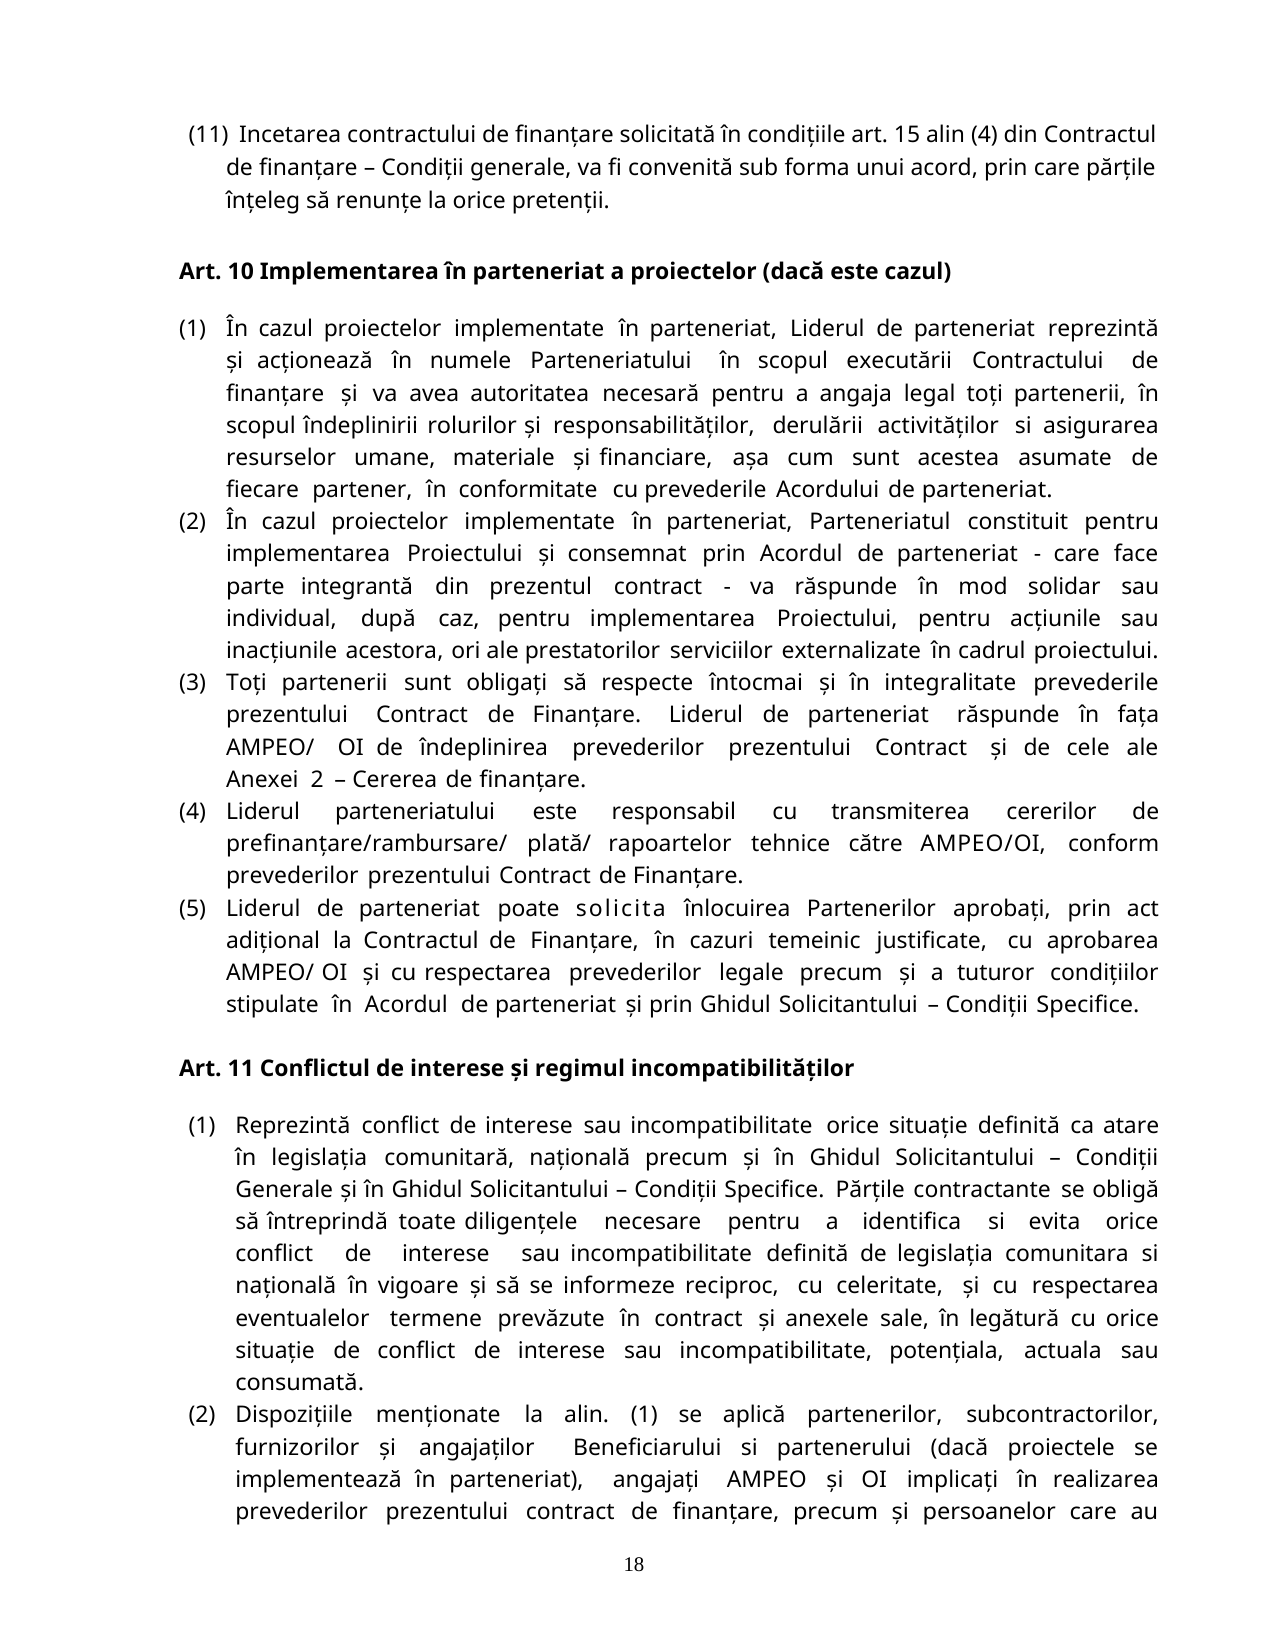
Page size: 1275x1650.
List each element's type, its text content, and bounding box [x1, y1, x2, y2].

list În cazul proiectelor implementate în parteneriat, Parteneriatul constituit pentru implementarea Proiectului și consemnat prin Acordul de parteneriat - care face parte integrantă din prezentul contract - va răspunde în mod solidar sau individual, după caz, pentru implementarea Proiectului, pentru acţiunile sau inacţiunile acestora, ori ale prestatorilor serviciilor externalizate în cadrul proiectului. [179, 505, 1159, 665]
list Liderul de parteneriat poate solicita înlocuirea Partenerilor aprobaţi, prin act adițional la Contractul de Finanțare, în cazuri temeinic justificate, cu aprobarea AMPEO/ OI și cu respectarea prevederilor legale precum și a tuturor condițiilor stipulate în Acordul de parteneriat și prin Ghidul Solicitantului – Condiții Specifice. [179, 891, 1159, 1019]
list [188, 1398, 1159, 1526]
list Incetarea contractului de finanțare solicitată în condițiile art. 15 alin (4) din Contractul de finanțare – Condiții generale, va fi convenită sub forma unui acord, prin care părțile înțeleg să renunțe la orice pretenții. [188, 118, 1157, 216]
text Art. 11 Conflictul de interese şi regimul incompatibilităţilor [179, 1051, 1158, 1083]
list Liderul parteneriatului este responsabil cu transmiterea cererilor de prefinanțare/rambursare/ plată/ rapoartelor tehnice către AMPEO/OI, conform prevederilor prezentului Contract de Finanţare. [179, 795, 1159, 891]
list Toţi partenerii sunt obligaţi să respecte întocmai şi în integralitate prevederile prezentului Contract de Finanțare. Liderul de parteneriat răspunde în faţa AMPEO/ OI de îndeplinirea prevederilor prezentului Contract și de cele ale Anexei 2 – Cererea de finanțare. [179, 666, 1159, 794]
list Reprezintă conflict de interese sau incompatibilitate orice situaţie definită ca atare în legislaţia comunitară, națională precum și în Ghidul Solicitantului – Condiții Generale și în Ghidul Solicitantului – Condiții Specifice. Părţile contractante se obligă să întreprindă toate diligenţele necesare pentru a identifica si evita orice conflict de interese sau incompatibilitate definită de legislaţia comunitara si naţională în vigoare şi să se informeze reciproc, cu celeritate, şi cu respectarea eventualelor termene prevăzute în contract şi anexele sale, în legătură cu orice situaţie de conflict de interese sau incompatibilitate, potenţiala, actuala sau consumată. [188, 1108, 1159, 1397]
list În cazul proiectelor implementate în parteneriat, Liderul de parteneriat reprezintă şi acţionează în numele Parteneriatului în scopul executării Contractului de finanțare și va avea autoritatea necesară pentru a angaja legal toţi partenerii, în scopul îndeplinirii rolurilor și responsabilităților, derulării activităților si asigurarea resurselor umane, materiale și financiare, așa cum sunt acestea asumate de fiecare partener, în conformitate cu prevederile Acordului de parteneriat. [179, 312, 1159, 504]
text Art. 10 Implementarea în parteneriat a proiectelor (dacă este cazul) [179, 255, 1158, 286]
